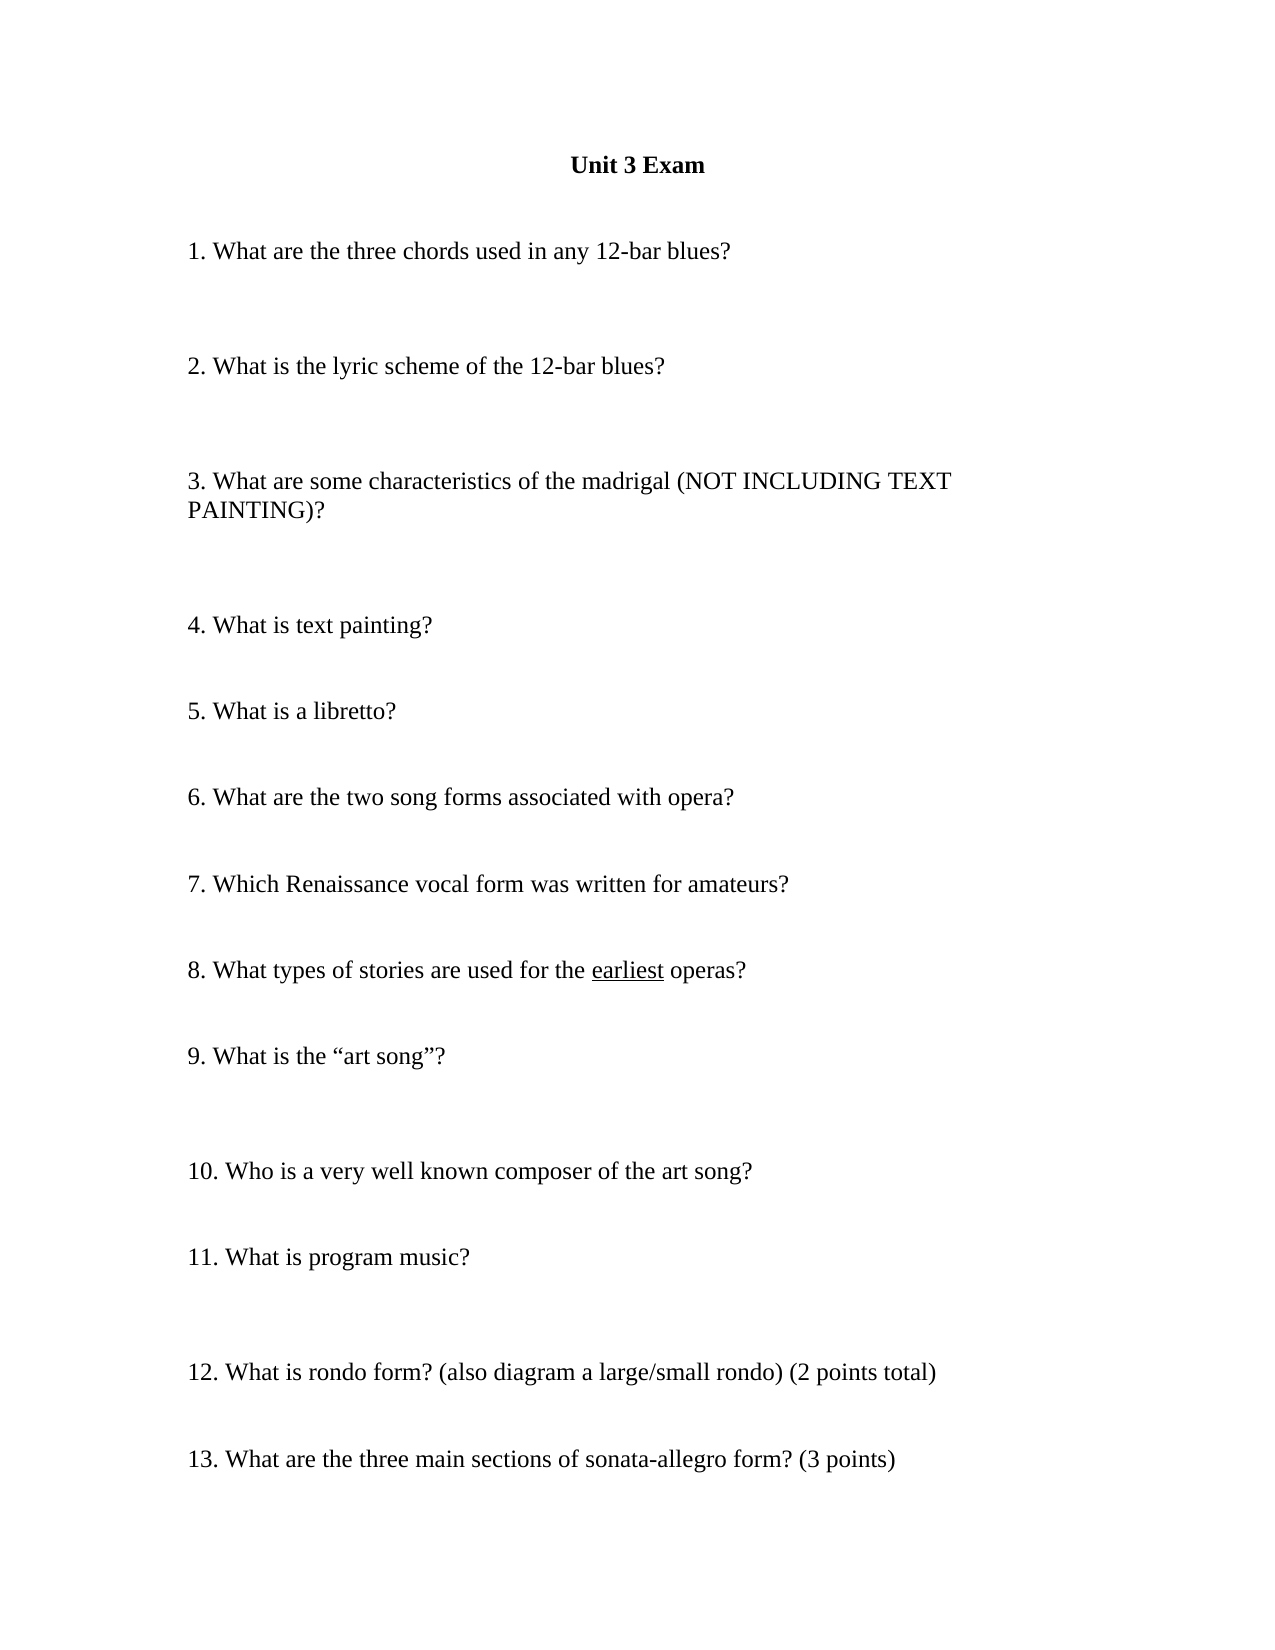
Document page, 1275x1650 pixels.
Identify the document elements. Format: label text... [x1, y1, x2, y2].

text 2. What is the lyric scheme of the 12-bar blues? [187, 351, 1087, 380]
text 13. What are the three main sections of sonata-allegro form? (3 points) [187, 1444, 1087, 1472]
text Unit 3 Exam [187, 150, 1087, 179]
text 10. Who is a very well known composer of the art song? [187, 1156, 1087, 1185]
text 7. Which Renaissance vocal form was written for amateurs? [187, 869, 1087, 897]
text 9. What is the “art song”? [187, 1041, 1087, 1070]
text 3. What are some characteristics of the madrigal (NOT INCLUDING TEXT PAINTING)? [187, 466, 1087, 524]
text 11. What is program music? [187, 1242, 1087, 1271]
text 5. What is a libretto? [187, 696, 1087, 725]
text 6. What are the two song forms associated with opera? [187, 782, 1087, 811]
text 1. What are the three chords used in any 12-bar blues? [187, 236, 1087, 265]
text 4. What is text painting? [187, 610, 1087, 639]
text 8. What types of stories are used for the earliest operas? [187, 955, 1087, 984]
text 12. What is rondo form? (also diagram a large/small rondo) (2 points total) [187, 1357, 1087, 1386]
